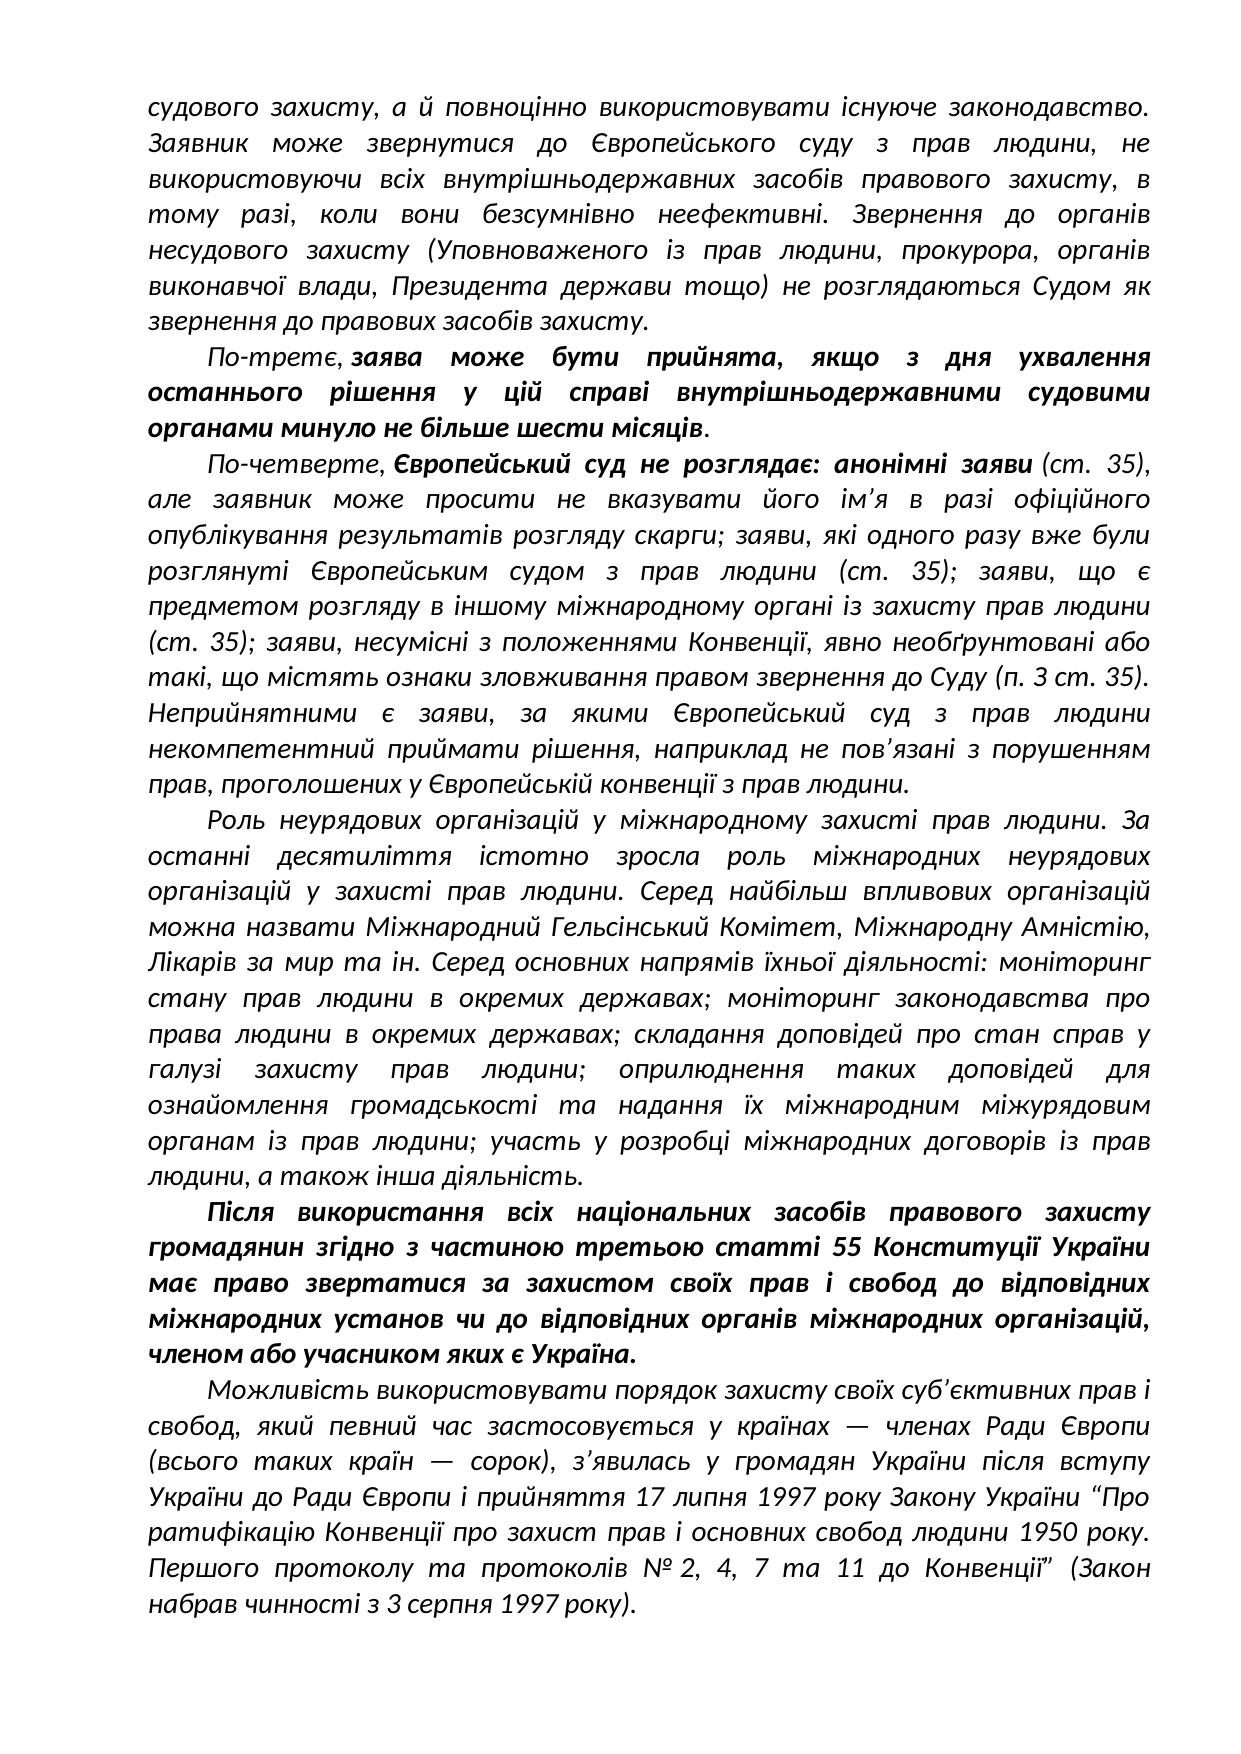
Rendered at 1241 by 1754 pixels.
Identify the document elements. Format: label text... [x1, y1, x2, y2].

text По-четверте, Європейський суд не розглядає: анонімні заяви (ст. 35), але заявник може просити не вказувати його ім’я в разі офіційного опублікування результатів розгляду скарги; заяви, які одного разу вже були розглянуті Європейським судом з прав людини (ст. 35); заяви, що є предметом розгляду в іншому міжнародному органі із захисту прав людини (ст. 35); заяви, несумісні з положеннями Конвенції, явно необґрунтовані або такі, що містять ознаки зловживання правом звернення до Суду (п. З ст. 35). Неприйнятними є заяви, за якими Європейський суд з прав людини некомпетентний приймати рішення, наприклад не пов’язані з порушенням прав, проголошених у Європейській конвенції з прав людини. [148, 445, 1152, 801]
text Після використання всіх національних засобів правового захисту громадянин згідно з частиною третьою статті 55 Конституції України має право звертатися за захистом своїх прав і свобод до відповідних міжнародних установ чи до відповідних органів міжнародних організацій, членом або учасником яких є Україна. [148, 1193, 1152, 1371]
text Можливість використовувати порядок захисту своїх суб’єктивних прав і свобод, який певний час застосовується у країнах — членах Ради Європи (всього таких країн — сорок), з’явилась у громадян України після вступу України до Ради Європи і прийняття 17 липня 1997 року Закону України “Про ратифікацію Конвенції про захист прав і основних свобод людини 1950 року. Першого протоколу та протоколів № 2, 4, 7 та 11 до Конвенції” (Закон набрав чинності з 3 серпня 1997 року). [148, 1371, 1152, 1620]
text По-третє, заява може бути прийнята, якщо з дня ухвалення останнього рішення у цій справі внутрішньодержавними судовими органами минуло не більше шести місяців. [148, 338, 1152, 445]
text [148, 88, 1152, 338]
text Роль неурядових організацій у міжнародному захисті прав людини. За останні десятиліття істотно зросла роль міжнародних неурядових організацій у захисті прав людини. Серед найбільш впливових організацій можна назвати Міжнародний Гельсінський Комітет, Міжнародну Амністію, Лікарів за мир та ін. Серед основних напрямів їхньої діяльності: моніторинг стану прав людини в окремих державах; моніторинг законодавства про права людини в окремих державах; складання доповідей про стан справ у галузі захисту прав людини; оприлюднення таких доповідей для ознайомлення громадськості та надання їх міжнародним міжурядовим органам із прав людини; участь у розробці міжнародних договорів із прав людини, а також інша діяльність. [148, 801, 1152, 1193]
